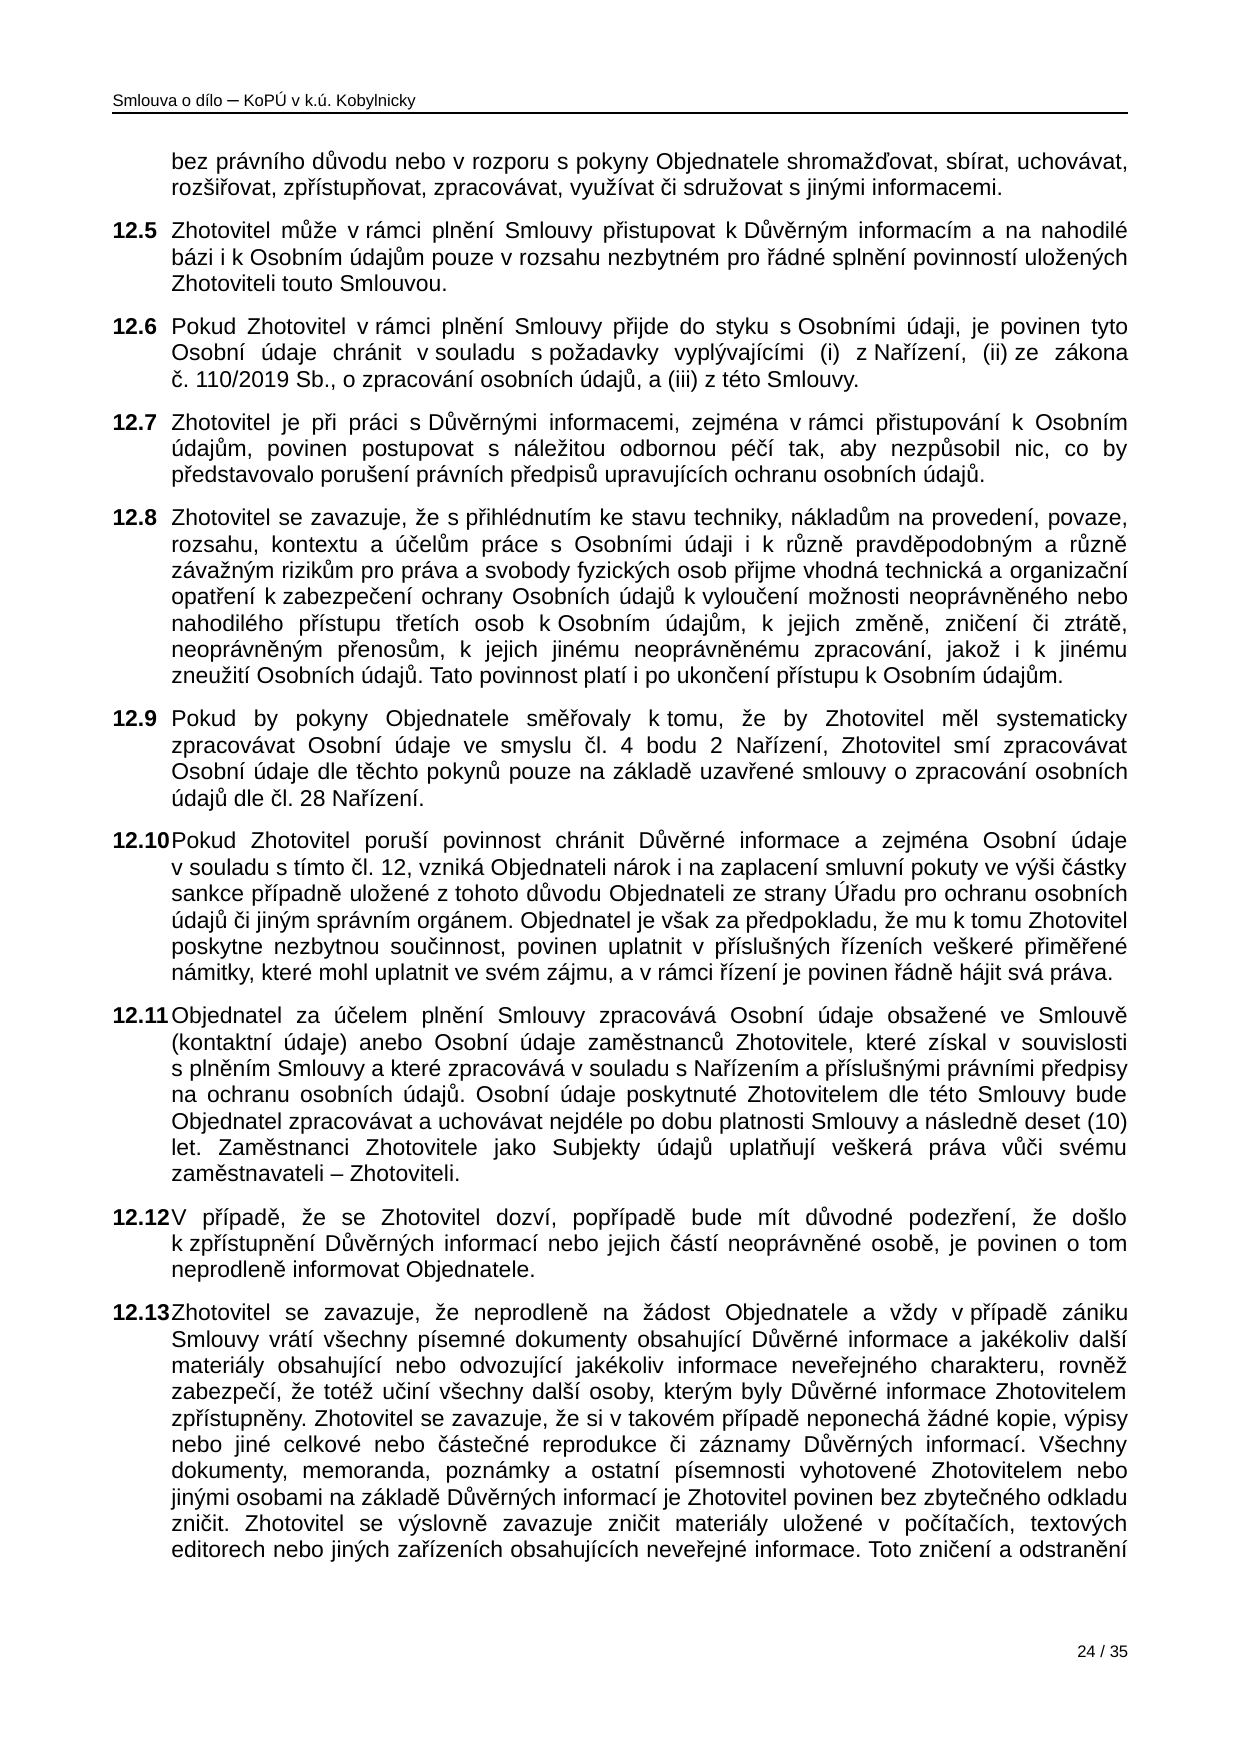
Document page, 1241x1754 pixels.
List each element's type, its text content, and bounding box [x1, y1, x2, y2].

text Zhotovitel je při práci s Důvěrnými informacemi, zejména v rámci přistupování k Osobním údajům, povinen postupovat s náležitou odbornou péčí tak, aby nezpůsobil nic, co by představovalo porušení právních předpisů upravujících ochranu osobních údajů. [112, 408, 1128, 488]
text Zhotovitel může v rámci plnění Smlouvy přistupovat k Důvěrným informacím a na nahodilé bázi i k Osobním údajům pouze v rozsahu nezbytném pro řádné splnění povinností uložených Zhotoviteli touto Smlouvou. [112, 217, 1128, 296]
text Pokud by pokyny Objednatele směřovaly k tomu, že by Zhotovitel měl systematicky zpracovávat Osobní údaje ve smyslu čl. 4 bodu 2 Nařízení, Zhotovitel smí zpracovávat Osobní údaje dle těchto pokynů pouze na základě uzavřené smlouvy o zpracování osobních údajů dle čl. 28 Nařízení. [112, 705, 1128, 811]
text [112, 148, 1128, 200]
text Objednatel za účelem plnění Smlouvy zpracovává Osobní údaje obsažené ve Smlouvě (kontaktní údaje) anebo Osobní údaje zaměstnanců Zhotovitele, které získal v souvislosti s plněním Smlouvy a které zpracovává v souladu s Nařízením a příslušnými právními předpisy na ochranu osobních údajů. Osobní údaje poskytnuté Zhotovitelem dle této Smlouvy bude Objednatel zpracovávat a uchovávat nejdéle po dobu platnosti Smlouvy a následně deset (10) let. Zaměstnanci Zhotovitele jako Subjekty údajů uplatňují veškerá práva vůči svému zaměstnavateli – Zhotoviteli. [112, 1002, 1128, 1187]
text Pokud Zhotovitel v rámci plnění Smlouvy přijde do styku s Osobními údaji, je povinen tyto Osobní údaje chránit v souladu s požadavky vyplývajícími (i) z Nařízení, (ii) ze zákona č. 110/2019 Sb., o zpracování osobních údajů, a (iii) z této Smlouvy. [112, 313, 1128, 392]
text Zhotovitel se zavazuje, že s přihlédnutím ke stavu techniky, nákladům na provedení, povaze, rozsahu, kontextu a účelům práce s Osobními údaji i k různě pravděpodobným a různě závažným rizikům pro práva a svobody fyzických osob přijme vhodná technická a organizační opatření k zabezpečení ochrany Osobních údajů k vyloučení možnosti neoprávněného nebo nahodilého přístupu třetích osob k Osobním údajům, k jejich změně, zničení či ztrátě, neoprávněným přenosům, k jejich jinému neoprávněnému zpracování, jakož i k jinému zneužití Osobních údajů. Tato povinnost platí i po ukončení přístupu k Osobním údajům. [112, 504, 1128, 689]
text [112, 1299, 1128, 1563]
text V případě, že se Zhotovitel dozví, popřípadě bude mít důvodné podezření, že došlo k zpřístupnění Důvěrných informací nebo jejich částí neoprávněné osobě, je povinen o tom neprodleně informovat Objednatele. [112, 1203, 1128, 1282]
text Pokud Zhotovitel poruší povinnost chránit Důvěrné informace a zejména Osobní údaje v souladu s tímto čl. 12, vzniká Objednateli nárok i na zaplacení smluvní pokuty ve výši částky sankce případně uložené z tohoto důvodu Objednateli ze strany Úřadu pro ochranu osobních údajů či jiným správním orgánem. Objednatel je však za předpokladu, že mu k tomu Zhotovitel poskytne nezbytnou součinnost, povinen uplatnit v příslušných řízeních veškeré přiměřené námitky, které mohl uplatnit ve svém zájmu, a v rámci řízení je povinen řádně hájit svá práva. [112, 827, 1128, 986]
